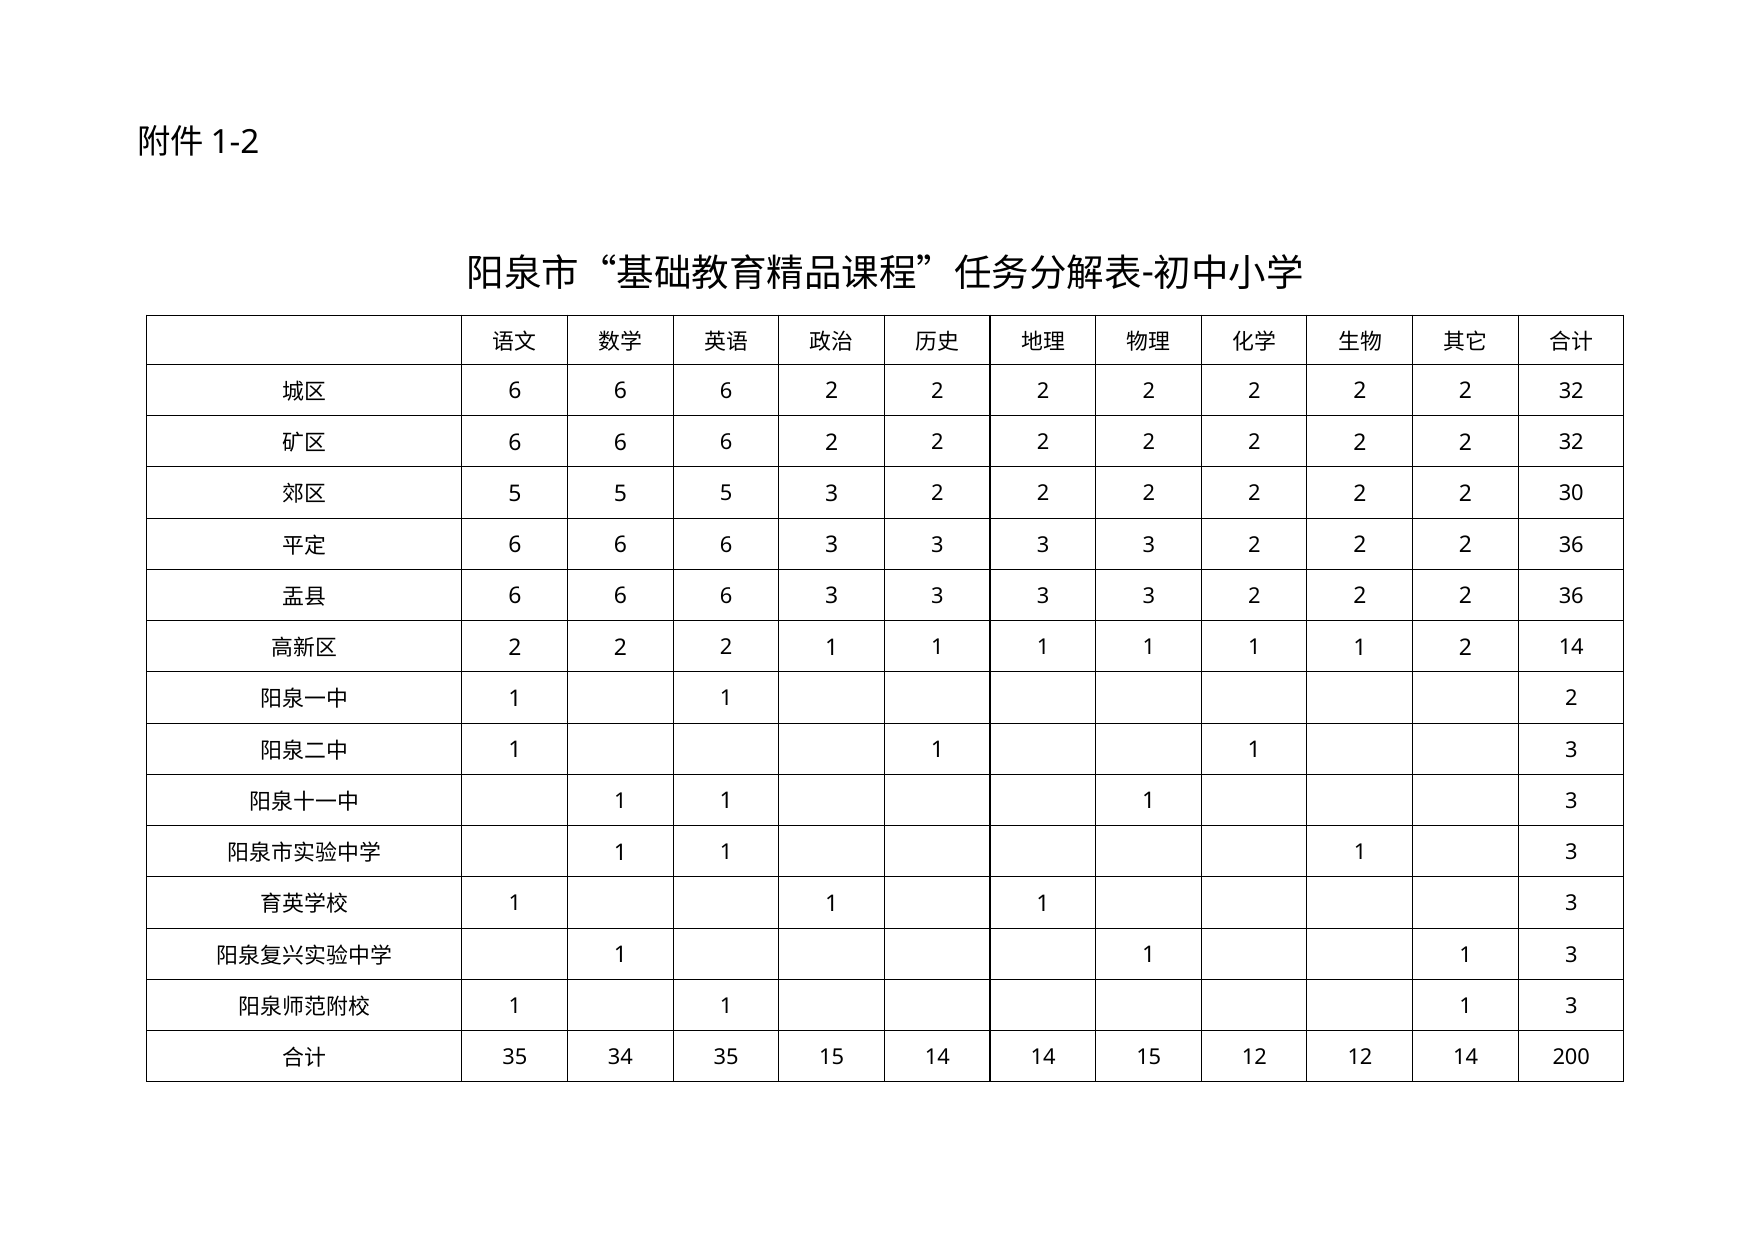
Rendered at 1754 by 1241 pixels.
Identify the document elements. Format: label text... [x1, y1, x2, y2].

table_cell 6 [568, 416, 673, 466]
table_cell [885, 672, 989, 722]
table_cell 1 [1096, 621, 1201, 671]
table_cell [885, 980, 989, 1030]
table_cell [568, 877, 673, 927]
table_cell 3 [1519, 826, 1623, 876]
table_cell 2 [1096, 416, 1201, 466]
table_cell 14 [1519, 621, 1623, 671]
table_cell 合计 [1519, 316, 1623, 364]
table_cell 1 [779, 621, 884, 671]
table_cell 34 [568, 1031, 673, 1081]
table_cell 1 [568, 826, 673, 876]
table_cell 物理 [1096, 316, 1201, 364]
table_cell 2 [991, 365, 1095, 415]
table_cell 1 [885, 724, 989, 774]
table_cell [885, 775, 989, 825]
table_cell 盂县 [147, 570, 461, 620]
table_cell [1202, 980, 1306, 1030]
table_cell 2 [1202, 570, 1306, 620]
table_cell 郊区 [147, 467, 461, 517]
table_cell [779, 724, 884, 774]
table_cell 3 [991, 519, 1095, 569]
table_cell 1 [674, 826, 778, 876]
table_cell [1096, 980, 1201, 1030]
table_cell [1202, 775, 1306, 825]
table_cell 矿区 [147, 416, 461, 466]
table_cell 1 [462, 724, 567, 774]
table_cell 5 [674, 467, 778, 517]
table_cell 历史 [885, 316, 989, 364]
table_cell 地理 [991, 316, 1095, 364]
table_cell 2 [1413, 570, 1518, 620]
table_cell [779, 980, 884, 1030]
table_cell 1 [1202, 724, 1306, 774]
table_cell 阳泉一中 [147, 672, 461, 722]
table_cell 1 [568, 929, 673, 979]
table_cell 2 [1096, 467, 1201, 517]
table_cell [1307, 980, 1412, 1030]
table_cell 3 [1519, 929, 1623, 979]
table_cell 3 [991, 570, 1095, 620]
table_cell [1307, 672, 1412, 722]
table_cell 城区 [147, 365, 461, 415]
table_cell [1202, 877, 1306, 927]
table_cell 14 [1413, 1031, 1518, 1081]
table_cell 2 [1413, 621, 1518, 671]
table_cell [1307, 775, 1412, 825]
table_cell 2 [674, 621, 778, 671]
table_cell [1307, 929, 1412, 979]
table_cell 平定 [147, 519, 461, 569]
table_cell 2 [991, 467, 1095, 517]
table_cell [885, 877, 989, 927]
table_cell [991, 980, 1095, 1030]
table_cell 32 [1519, 416, 1623, 466]
table_cell 5 [568, 467, 673, 517]
table_cell 6 [674, 416, 778, 466]
table_cell 3 [1096, 519, 1201, 569]
table_cell 1 [1096, 929, 1201, 979]
table_cell 12 [1307, 1031, 1412, 1081]
table_cell [885, 929, 989, 979]
table_cell [779, 826, 884, 876]
table_cell 2 [462, 621, 567, 671]
table_cell 2 [779, 416, 884, 466]
table_cell 2 [1307, 467, 1412, 517]
table_cell 2 [779, 365, 884, 415]
text 附件1-2 [137, 105, 1626, 166]
table_cell 6 [462, 570, 567, 620]
table_cell 6 [462, 365, 567, 415]
table_cell 英语 [674, 316, 778, 364]
table_cell 2 [1202, 467, 1306, 517]
table_cell [462, 826, 567, 876]
table_cell 6 [568, 519, 673, 569]
table_cell 2 [1202, 519, 1306, 569]
table_cell [1413, 775, 1518, 825]
table_cell 其它 [1413, 316, 1518, 364]
table_cell [779, 672, 884, 722]
table_cell 30 [1519, 467, 1623, 517]
table_cell [1096, 877, 1201, 927]
table_cell 2 [1307, 519, 1412, 569]
table_cell [991, 775, 1095, 825]
table_cell 6 [674, 365, 778, 415]
table_cell 生物 [1307, 316, 1412, 364]
table_cell [147, 316, 461, 364]
table_cell [568, 724, 673, 774]
table_cell 3 [779, 570, 884, 620]
table_cell 35 [674, 1031, 778, 1081]
table_cell 14 [991, 1031, 1095, 1081]
table_cell 2 [1413, 467, 1518, 517]
table_cell 语文 [462, 316, 567, 364]
table_cell 育英学校 [147, 877, 461, 927]
table_cell 2 [1202, 416, 1306, 466]
table_cell 2 [885, 467, 989, 517]
table_cell 阳泉二中 [147, 724, 461, 774]
table_cell 阳泉十一中 [147, 775, 461, 825]
table_cell [991, 929, 1095, 979]
table_cell 14 [885, 1031, 989, 1081]
table_cell 2 [885, 416, 989, 466]
table_cell 3 [1519, 724, 1623, 774]
table_header 阳泉市“基础教育精品课程”任务分解表-初中小学 [147, 226, 1624, 314]
table_cell 2 [568, 621, 673, 671]
table_cell 36 [1519, 570, 1623, 620]
table_cell [674, 724, 778, 774]
table_cell 高新区 [147, 621, 461, 671]
table_cell 6 [568, 570, 673, 620]
table_cell [674, 929, 778, 979]
table_cell [1413, 877, 1518, 927]
table_cell [462, 929, 567, 979]
table_cell 15 [1096, 1031, 1201, 1081]
table_cell 3 [779, 519, 884, 569]
table_cell 1 [1413, 929, 1518, 979]
table_cell 政治 [779, 316, 884, 364]
table_cell [991, 826, 1095, 876]
table_cell 1 [1096, 775, 1201, 825]
table_cell [991, 724, 1095, 774]
table_cell 1 [462, 980, 567, 1030]
table_cell 1 [1307, 621, 1412, 671]
table_cell [1413, 672, 1518, 722]
table_cell 15 [779, 1031, 884, 1081]
table_cell 6 [462, 416, 567, 466]
table_cell 36 [1519, 519, 1623, 569]
table_cell 35 [462, 1031, 567, 1081]
table_cell 化学 [1202, 316, 1306, 364]
table_cell 32 [1519, 365, 1623, 415]
table_cell [568, 980, 673, 1030]
table_cell 2 [1307, 365, 1412, 415]
table_cell 200 [1519, 1031, 1623, 1081]
table_cell 1 [674, 672, 778, 722]
table_cell 2 [1519, 672, 1623, 722]
table_cell [1202, 826, 1306, 876]
table_cell [1202, 929, 1306, 979]
table_cell [1096, 826, 1201, 876]
table_cell 3 [1519, 980, 1623, 1030]
table_cell [779, 775, 884, 825]
table_cell [1096, 672, 1201, 722]
table_cell 6 [462, 519, 567, 569]
table_cell [885, 826, 989, 876]
table_cell 3 [779, 467, 884, 517]
table_cell 6 [674, 570, 778, 620]
table_cell 3 [1519, 877, 1623, 927]
table_cell 1 [991, 877, 1095, 927]
table_cell [1202, 672, 1306, 722]
table_cell 1 [991, 621, 1095, 671]
table_cell 2 [991, 416, 1095, 466]
table_cell 5 [462, 467, 567, 517]
table_cell 1 [885, 621, 989, 671]
table_cell 1 [674, 775, 778, 825]
table_cell 阳泉复兴实验中学 [147, 929, 461, 979]
table_cell 1 [462, 672, 567, 722]
table_cell 1 [568, 775, 673, 825]
table_cell 3 [885, 519, 989, 569]
table_cell [674, 877, 778, 927]
table_cell 1 [1307, 826, 1412, 876]
table_cell [1307, 877, 1412, 927]
table_cell [991, 672, 1095, 722]
table_cell 3 [1096, 570, 1201, 620]
table_cell 1 [1202, 621, 1306, 671]
table_cell [462, 775, 567, 825]
table_cell [1096, 724, 1201, 774]
table_cell [1307, 724, 1412, 774]
table_cell 6 [568, 365, 673, 415]
table_cell 阳泉师范附校 [147, 980, 461, 1030]
table_cell 2 [885, 365, 989, 415]
table_cell 6 [674, 519, 778, 569]
table_cell 2 [1096, 365, 1201, 415]
table_cell [568, 672, 673, 722]
table_cell [1413, 724, 1518, 774]
table_cell 数学 [568, 316, 673, 364]
table_cell 合计 [147, 1031, 461, 1081]
table_cell 3 [885, 570, 989, 620]
table_cell 1 [1413, 980, 1518, 1030]
table_cell [779, 929, 884, 979]
table_cell 2 [1413, 365, 1518, 415]
table_cell 12 [1202, 1031, 1306, 1081]
table_cell 3 [1519, 775, 1623, 825]
table_cell 2 [1413, 416, 1518, 466]
table_cell 阳泉市实验中学 [147, 826, 461, 876]
table_cell 1 [462, 877, 567, 927]
table_cell 2 [1202, 365, 1306, 415]
table_cell [1413, 826, 1518, 876]
table_cell 2 [1413, 519, 1518, 569]
table_cell 2 [1307, 570, 1412, 620]
table_cell 2 [1307, 416, 1412, 466]
table_cell 1 [674, 980, 778, 1030]
table_cell 1 [779, 877, 884, 927]
